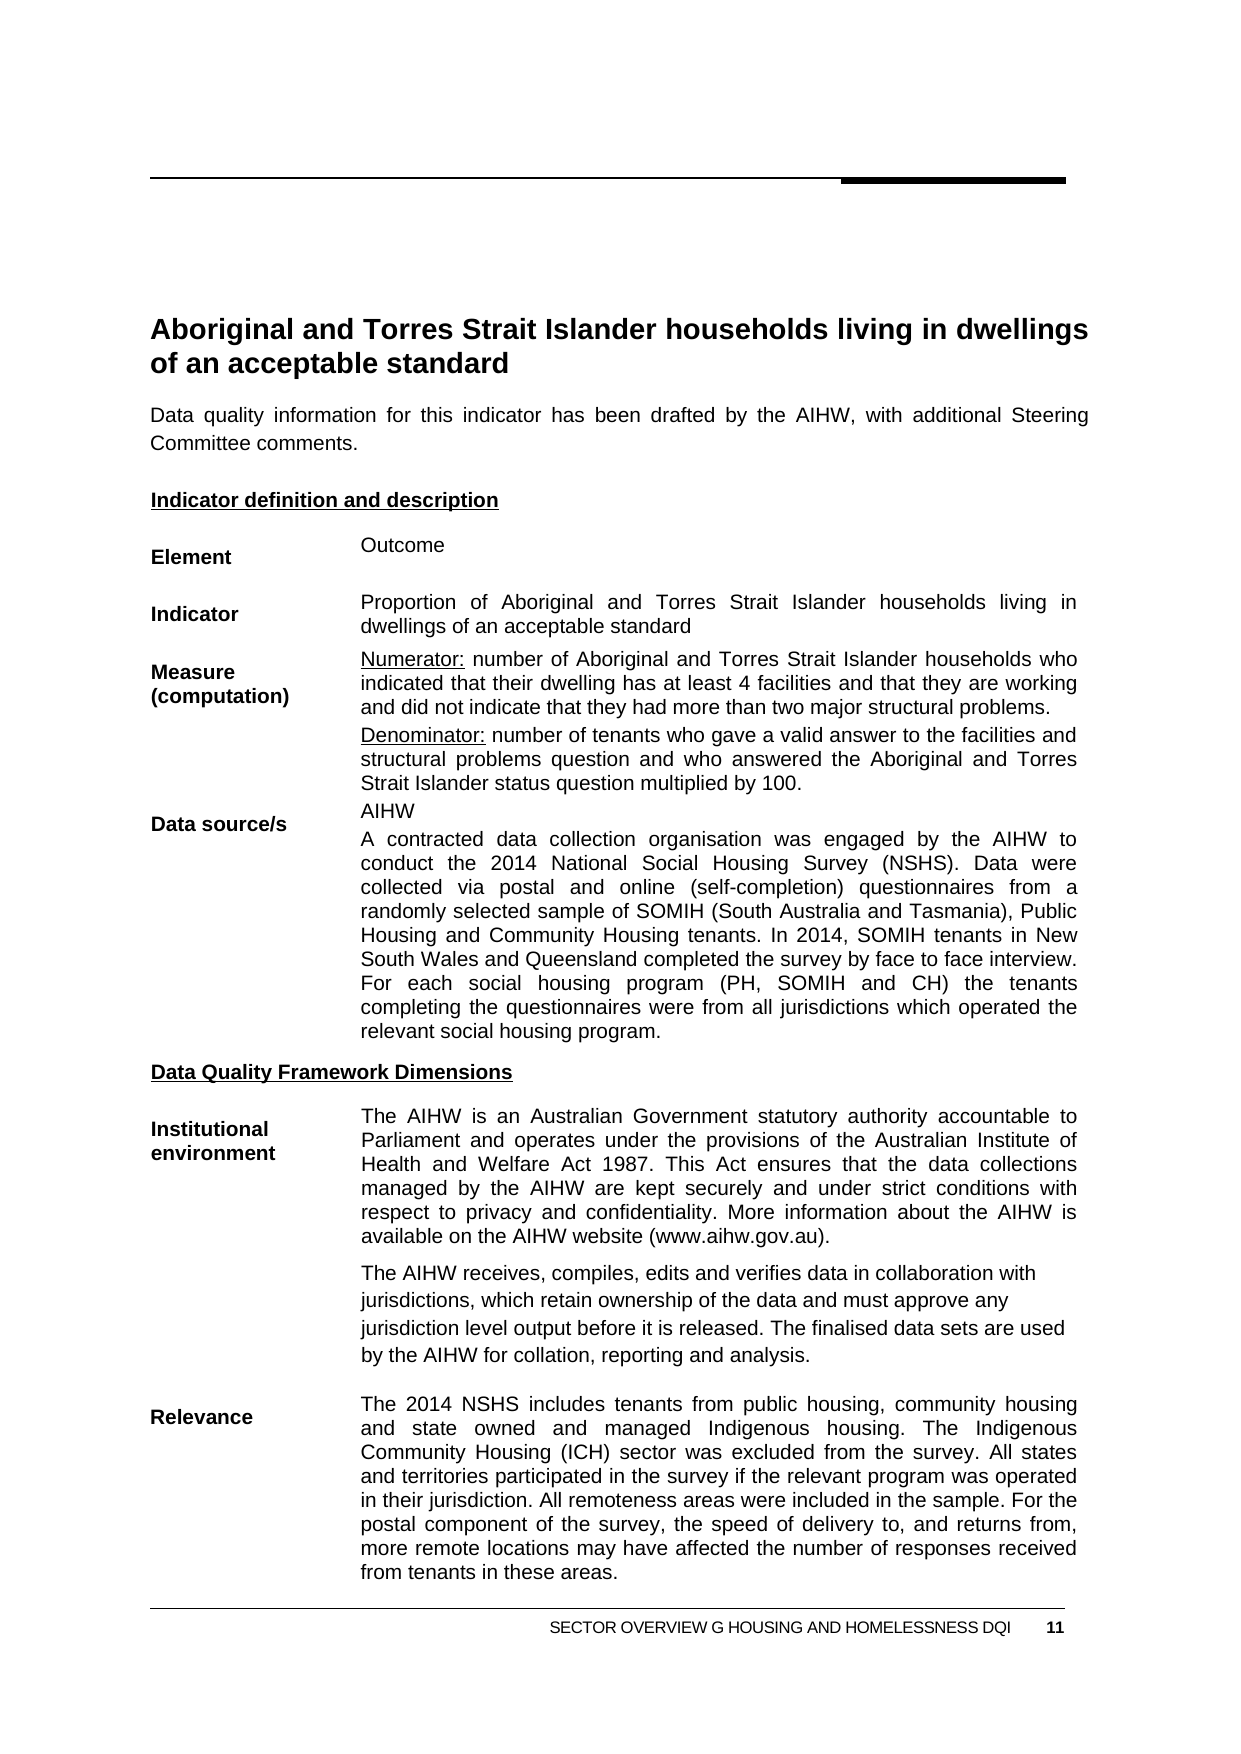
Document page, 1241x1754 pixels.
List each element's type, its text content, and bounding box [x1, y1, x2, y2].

table_cell Outcome [323, 533, 1090, 590]
text Aboriginal and Torres Strait Islander households living in dwellings of an acceptable standard [150, 312, 1090, 379]
text Data quality information for this indicator has been drafted by the AIHW, with additional Steering Committee comments. [150, 400, 1090, 454]
table_cell Institutional environment [150, 1104, 323, 1392]
table_cell Element [150, 533, 323, 590]
table_cell Relevance [150, 1392, 323, 1588]
table_header Indicator definition and description [150, 475, 1090, 532]
table_cell Proportion of Aboriginal and Torres Strait Islander households living in dwellings of an acceptable standard [323, 590, 1090, 647]
table_cell The AIHW is an Australian Government statutory authority accountable to Parliament and operates under the provisions of the Australian Institute of Health and Welfare Act 1987. This Act ensures that the data collections managed by the AIHW are kept securely and under strict conditions with respect to privacy and confidentiality. More information about the AIHW is available on the AIHW website (www.aihw.gov.au). The AIHW receives, compiles, edits and verifies data in collaboration with jurisdictions, which retain ownership of the data and must approve any jurisdiction level output before it is released. The finalised data sets are used by the AIHW for collation, reporting and analysis. [323, 1104, 1090, 1392]
table_cell The 2014 NSHS includes tenants from public housing, community housing and state owned and managed Indigenous housing. The Indigenous Community Housing (ICH) sector was excluded from the survey. All states and territories participated in the survey if the relevant program was operated in their jurisdiction. All remoteness areas were included in the sample. For the postal component of the survey, the speed of delivery to, and returns from, more remote locations may have affected the number of responses received from tenants in these areas. [323, 1392, 1090, 1588]
table_cell Indicator [150, 590, 323, 647]
table_cell Measure (computation) [150, 647, 323, 799]
table_cell AIHW A contracted data collection organisation was engaged by the AIHW to conduct the 2014 National Social Housing Survey (NSHS). Data were collected via postal and online (self-completion) questionnaires from a randomly selected sample of SOMIH (South Australia and Tasmania), Public Housing and Community Housing tenants. In 2014, SOMIH tenants in New South Wales and Queensland completed the survey by face to face interview. For each social housing program (PH, SOMIH and CH) the tenants completing the questionnaires were from all jurisdictions which operated the relevant social housing program. [323, 799, 1090, 1047]
table_cell Data source/s [150, 799, 323, 1047]
table_cell Numerator: number of Aboriginal and Torres Strait Islander households who indicated that their dwelling has at least 4 facilities and that they are working and did not indicate that they had more than two major structural problems. Denominator: number of tenants who gave a valid answer to the facilities and structural problems question and who answered the Aboriginal and Torres Strait Islander status question multiplied by 100. [323, 647, 1090, 799]
table_cell Data Quality Framework Dimensions [150, 1047, 1090, 1104]
